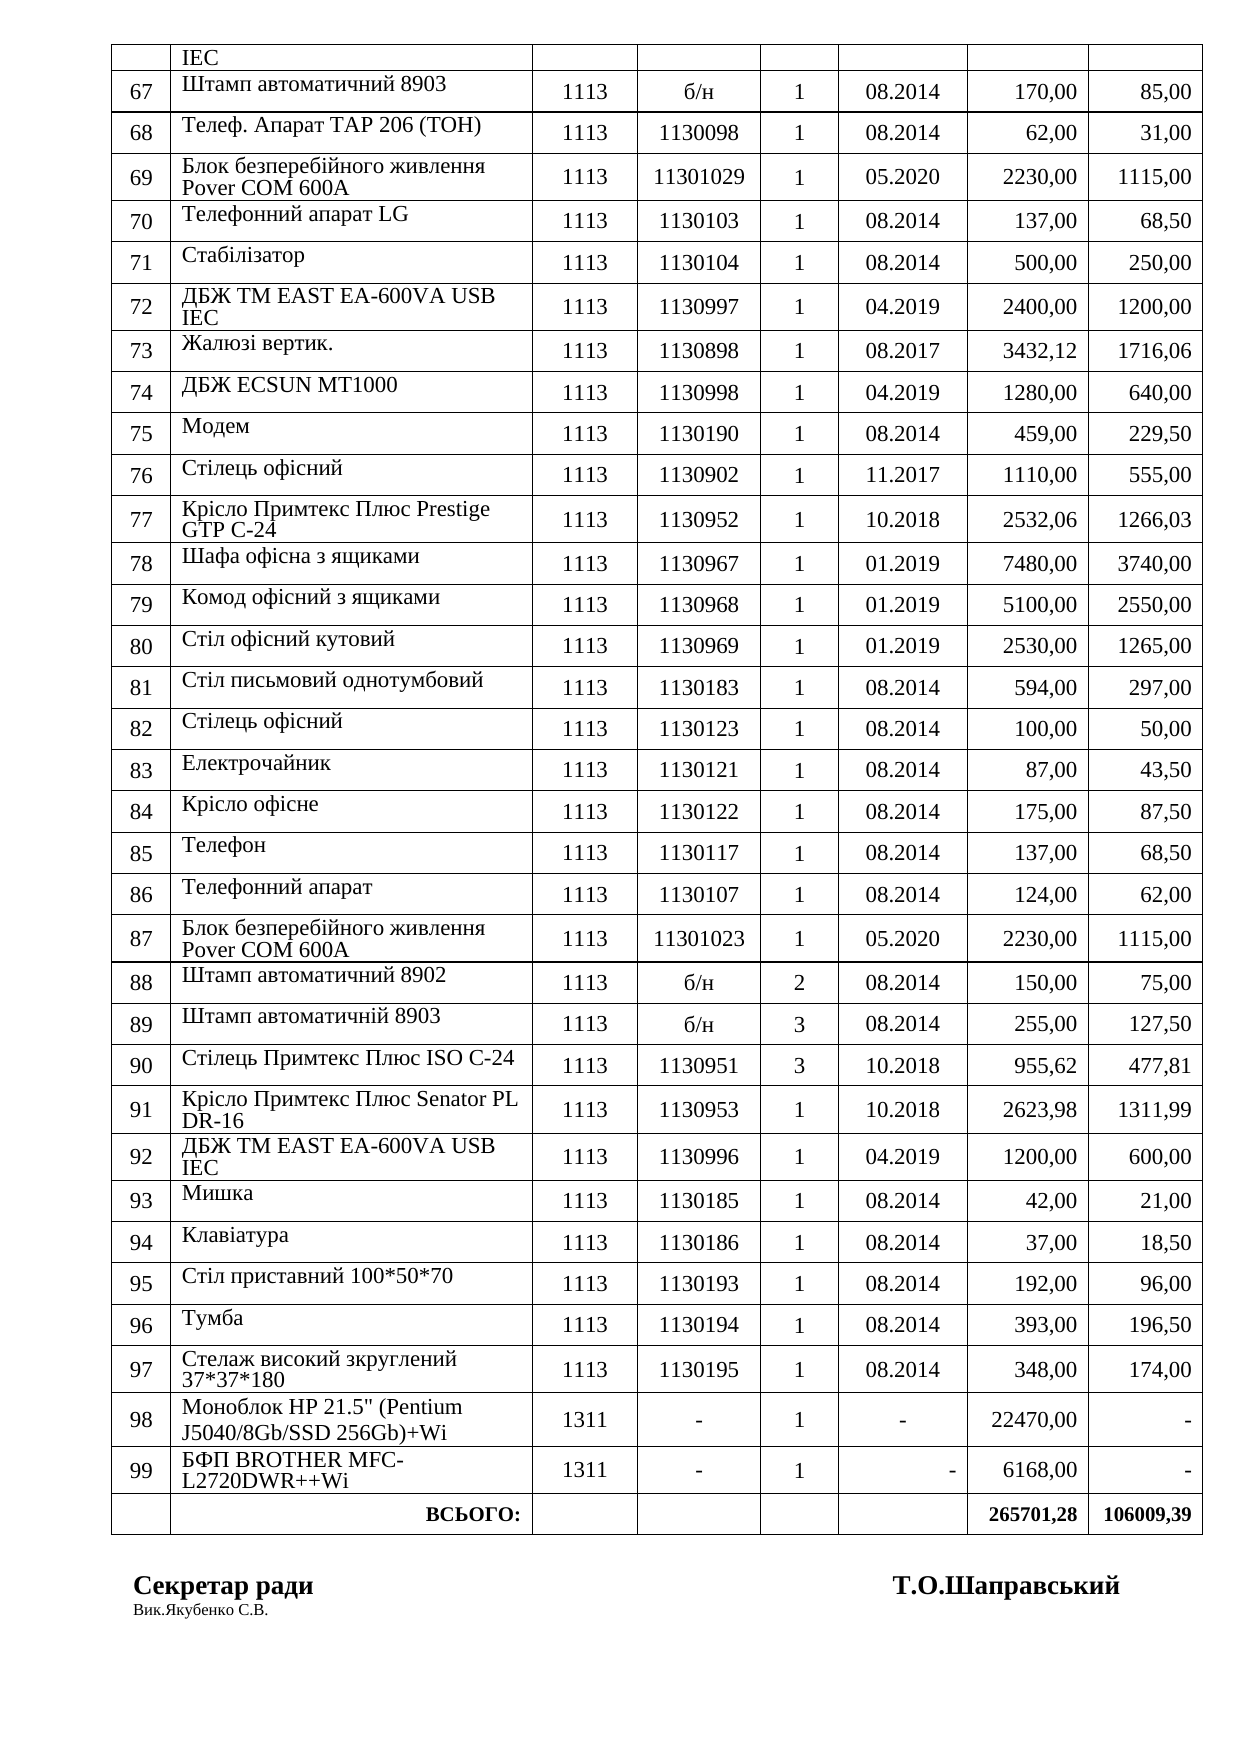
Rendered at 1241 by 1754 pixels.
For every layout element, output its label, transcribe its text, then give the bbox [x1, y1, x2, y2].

table_cell 1113 [533, 1263, 637, 1304]
table_cell 10.2018 [839, 1086, 967, 1132]
table_cell 6168,00 [968, 1447, 1088, 1493]
table_cell 81 [112, 667, 170, 707]
table_cell 93 [112, 1181, 170, 1221]
table_cell - [638, 1447, 760, 1493]
table_cell 87,50 [1089, 791, 1202, 832]
table_cell 1113 [533, 1181, 637, 1221]
table_cell 137,00 [968, 201, 1088, 241]
table_cell Стілець офісний [171, 455, 532, 495]
table_cell 1 [761, 45, 838, 70]
table_cell 1113 [533, 709, 637, 749]
table_cell 1 [761, 71, 838, 111]
table_cell 2550,00 [1089, 585, 1202, 625]
table_cell 90 [112, 1045, 170, 1085]
table_cell 124,00 [968, 874, 1088, 914]
table_cell 255,00 [968, 1004, 1088, 1044]
table_cell 1 [761, 496, 838, 542]
table_cell 1113 [533, 1305, 637, 1345]
table_cell 1 [761, 1346, 838, 1392]
table_cell 175,00 [968, 791, 1088, 832]
table_cell 98 [112, 1393, 170, 1446]
table_cell 43,50 [1089, 750, 1202, 790]
table_cell 1113 [533, 1346, 637, 1392]
table_cell - [1089, 1393, 1202, 1446]
table_cell 08.2014 [839, 1181, 967, 1221]
table_cell 1113 [533, 413, 637, 454]
table_cell Телефонний апарат LG [171, 201, 532, 241]
table_cell Стіл офісний кутовий [171, 626, 532, 666]
table_cell 1280,00 [968, 372, 1088, 412]
table_cell Модем [171, 413, 532, 454]
table_cell 1130123 [638, 709, 760, 749]
table_cell 137,00 [968, 833, 1088, 873]
table_cell 67 [112, 71, 170, 111]
table_cell 1200,00 [1089, 284, 1202, 329]
table_cell 1113 [533, 1045, 637, 1085]
table_cell 62,00 [1089, 874, 1202, 914]
table_cell б/н [638, 963, 760, 1003]
table_cell 1 [761, 709, 838, 749]
table_cell 10.2018 [839, 496, 967, 542]
table_cell 1113 [533, 750, 637, 790]
table_cell 1130195 [638, 1346, 760, 1392]
table_cell 10.2018 [839, 1045, 967, 1085]
table_cell Шафа офісна з ящиками [171, 543, 532, 583]
table_cell 393,00 [968, 1305, 1088, 1345]
table_cell 82 [112, 709, 170, 749]
table_cell 170,00 [968, 71, 1088, 111]
table_cell Штамп автоматичний 8903 [171, 71, 532, 111]
table_cell 600,00 [1089, 1134, 1202, 1179]
table_cell 1 [761, 455, 838, 495]
table_cell 37,00 [968, 1222, 1088, 1262]
table_cell 1113 [533, 667, 637, 707]
table_cell 04.2019 [839, 372, 967, 412]
table_cell Крісло Примтекс Плюс Prestige GTP C-24 [171, 496, 532, 542]
table_cell 1130122 [638, 791, 760, 832]
table_cell 42,00 [968, 1181, 1088, 1221]
table_cell 1 [761, 1181, 838, 1221]
table_cell 1 [761, 667, 838, 707]
table_cell 01.2019 [839, 585, 967, 625]
table_cell 1110,00 [968, 455, 1088, 495]
table_cell 1113 [533, 154, 637, 200]
table_cell Моноблок HP 21.5" (Pentium J5040/8Gb/SSD 256Gb)+Wi [171, 1393, 532, 1446]
table_cell Штамп автоматичній 8903 [171, 1004, 532, 1044]
table_cell 5100,00 [968, 585, 1088, 625]
table_cell 1 [761, 1393, 838, 1446]
table_cell 04.2019 [839, 1134, 967, 1179]
table_cell 1 [761, 915, 838, 961]
table_cell Клавіатура [171, 1222, 532, 1262]
table_cell 08.2014 [839, 1305, 967, 1345]
table_cell 04.2019 [839, 284, 967, 329]
table_cell 1113 [533, 874, 637, 914]
table_cell 89 [112, 1004, 170, 1044]
table_cell Крісло Примтекс Плюс Senator PL DR-16 [171, 1086, 532, 1132]
table_cell 08.2017 [839, 331, 967, 371]
table_cell 1130121 [638, 750, 760, 790]
table_cell 1716,06 [1089, 331, 1202, 371]
table_cell Блок безперебійного живлення Pover COM 600A [171, 154, 532, 200]
table_cell 2530,00 [968, 626, 1088, 666]
table_cell 1113 [533, 1134, 637, 1179]
table_cell 1 [761, 585, 838, 625]
table_cell 106009,39 [1089, 1494, 1202, 1534]
table_cell [638, 1494, 760, 1534]
table_cell 2230,00 [968, 154, 1088, 200]
table_cell Блок безперебійного живлення Pover COM 600A [171, 915, 532, 961]
table_cell Жалюзі вертик. [171, 331, 532, 371]
table_cell 68 [112, 113, 170, 153]
table_cell 1130104 [638, 242, 760, 282]
table_cell 08.2014 [839, 71, 967, 111]
table_cell 1 [761, 242, 838, 282]
table_cell [533, 1494, 637, 1534]
table_cell 174,00 [1089, 1346, 1202, 1392]
table_cell Телефон [171, 833, 532, 873]
table_cell 1113 [533, 45, 637, 70]
table_cell ВСЬОГО: [171, 1494, 532, 1534]
table_cell 1113 [533, 113, 637, 153]
table_cell 1130902 [638, 455, 760, 495]
table_cell 1113 [533, 833, 637, 873]
table_cell 08.2014 [839, 791, 967, 832]
table_cell 1130953 [638, 1086, 760, 1132]
table_cell 62,00 [968, 113, 1088, 153]
table_cell 76 [112, 455, 170, 495]
table_cell 1130967 [638, 543, 760, 583]
table_cell 1115,00 [1089, 915, 1202, 961]
table_cell 1 [761, 1086, 838, 1132]
table_cell 1113 [533, 372, 637, 412]
table_cell 1 [761, 331, 838, 371]
table_cell 18,50 [1089, 1222, 1202, 1262]
table_cell Крісло офісне [171, 791, 532, 832]
table_cell 1311 [533, 1393, 637, 1446]
table_cell 150,00 [968, 963, 1088, 1003]
table_cell 72 [112, 284, 170, 329]
table_cell 3 [761, 1045, 838, 1085]
table_cell 2230,00 [968, 915, 1088, 961]
table_cell 95 [112, 1263, 170, 1304]
table_cell 04.2019 [839, 45, 967, 70]
table_cell 1130185 [638, 1181, 760, 1221]
table_cell 1 [761, 284, 838, 329]
table_cell 3 [761, 1004, 838, 1044]
table_cell 1113 [533, 915, 637, 961]
table_cell 80 [112, 626, 170, 666]
table_cell б/н [638, 1004, 760, 1044]
table_cell 1130995 [638, 45, 760, 70]
table_cell 1 [761, 874, 838, 914]
table_cell 1113 [533, 1004, 637, 1044]
table_cell 1113 [533, 284, 637, 329]
table_cell 08.2014 [839, 413, 967, 454]
table_cell ДБЖ TM EAST EA-600VA USB IEC [171, 1134, 532, 1179]
table_cell 1113 [533, 496, 637, 542]
table_cell 05.2020 [839, 915, 967, 961]
table_cell 11301023 [638, 915, 760, 961]
table_cell 99 [112, 1447, 170, 1493]
table_cell Телефонний апарат [171, 874, 532, 914]
table_cell 94 [112, 1222, 170, 1262]
table_cell - [839, 1447, 967, 1493]
table_cell ДБЖ TM EAST EA-600VA USB IEC [171, 284, 532, 329]
table_cell 1113 [533, 71, 637, 111]
table_cell 08.2014 [839, 1346, 967, 1392]
table_cell 265701,28 [968, 1494, 1088, 1534]
table_cell 96 [112, 1305, 170, 1345]
table_cell 1 [761, 1305, 838, 1345]
table_cell Стіл письмовий однотумбовий [171, 667, 532, 707]
table_cell 1 [761, 1263, 838, 1304]
table_cell 96,00 [1089, 1263, 1202, 1304]
table_cell 1266,03 [1089, 496, 1202, 542]
table_cell Штамп автоматичний 8902 [171, 963, 532, 1003]
table_cell 08.2014 [839, 1004, 967, 1044]
table_cell 1 [761, 1447, 838, 1493]
table_cell 05.2020 [839, 154, 967, 200]
table_cell 1 [761, 413, 838, 454]
table_cell 1113 [533, 242, 637, 282]
table_cell 70 [112, 201, 170, 241]
table_cell 79 [112, 585, 170, 625]
table_cell [761, 1494, 838, 1534]
table_cell 2532,06 [968, 496, 1088, 542]
table_cell 78 [112, 543, 170, 583]
table_cell 1 [761, 543, 838, 583]
table_cell Стілець Примтекс Плюс ISO С-24 [171, 1045, 532, 1085]
table_cell 22470,00 [968, 1393, 1088, 1446]
table_cell 1 [761, 154, 838, 200]
table_cell 1311 [533, 1447, 637, 1493]
table_cell 348,00 [968, 1346, 1088, 1392]
table_cell 08.2014 [839, 1263, 967, 1304]
table_cell 08.2014 [839, 667, 967, 707]
table_cell 1115,00 [1089, 154, 1202, 200]
table_cell 477,81 [1089, 1045, 1202, 1085]
table_cell 250,00 [1089, 242, 1202, 282]
table_cell 75,00 [1089, 963, 1202, 1003]
table_cell 1311,99 [1089, 1086, 1202, 1132]
table_cell 91 [112, 1086, 170, 1132]
table_cell 1200,00 [968, 1134, 1088, 1179]
table_cell 1113 [533, 585, 637, 625]
table_cell Комод офісний з ящиками [171, 585, 532, 625]
table_cell б/н [638, 71, 760, 111]
text Секретар ради Т.О.Шаправський [133, 1569, 1181, 1600]
table_cell - [1089, 1447, 1202, 1493]
table_cell 2 [761, 963, 838, 1003]
table_cell 21,00 [1089, 1181, 1202, 1221]
table_cell 1 [761, 113, 838, 153]
table_cell 1130190 [638, 413, 760, 454]
table_cell 1130968 [638, 585, 760, 625]
table_cell 1 [761, 626, 838, 666]
table_cell 3740,00 [1089, 543, 1202, 583]
table_cell 1 [761, 750, 838, 790]
table_cell 1 [761, 833, 838, 873]
table_cell 08.2014 [839, 833, 967, 873]
table_cell 1130969 [638, 626, 760, 666]
table_cell 1 [761, 1134, 838, 1179]
table_cell 2400,00 [968, 284, 1088, 329]
table_cell 87 [112, 915, 170, 961]
table_cell 1 [761, 201, 838, 241]
table_cell 74 [112, 372, 170, 412]
table_cell 555,00 [1089, 455, 1202, 495]
table_cell 66 [112, 45, 170, 70]
table_cell 594,00 [968, 667, 1088, 707]
table_cell - [839, 1393, 967, 1446]
table_cell 1113 [533, 1086, 637, 1132]
table_cell 08.2014 [839, 1222, 967, 1262]
table_cell 100,00 [968, 709, 1088, 749]
table_cell Телеф. Апарат ТАР 206 (ТОН) [171, 113, 532, 153]
table_cell 500,00 [968, 242, 1088, 282]
table_cell Стіл приставний 100*50*70 [171, 1263, 532, 1304]
table_cell 1200,00 [968, 45, 1088, 70]
table_cell 1 [761, 1222, 838, 1262]
table_cell 1130996 [638, 1134, 760, 1179]
table_cell 1130107 [638, 874, 760, 914]
table_cell Стелаж високий зкруглений 37*37*180 [171, 1346, 532, 1392]
table_cell Електрочайник [171, 750, 532, 790]
table_cell 08.2014 [839, 113, 967, 153]
table_cell Мишка [171, 1181, 532, 1221]
table_cell 73 [112, 331, 170, 371]
table_cell 1130194 [638, 1305, 760, 1345]
text Вик.Якубенко С.В. [133, 1600, 1181, 1619]
table_cell 69 [112, 154, 170, 200]
table_cell 459,00 [968, 413, 1088, 454]
table_cell 01.2019 [839, 626, 967, 666]
table_cell 77 [112, 496, 170, 542]
table_cell 08.2014 [839, 709, 967, 749]
table_cell 85 [112, 833, 170, 873]
table_cell 92 [112, 1134, 170, 1179]
table_cell 196,50 [1089, 1305, 1202, 1345]
table_cell 86 [112, 874, 170, 914]
table_cell 87,00 [968, 750, 1088, 790]
table_cell 1 [761, 372, 838, 412]
table_cell 1113 [533, 331, 637, 371]
table_cell [839, 1494, 967, 1534]
table_cell 1130103 [638, 201, 760, 241]
table_cell 1130183 [638, 667, 760, 707]
table_cell 1130898 [638, 331, 760, 371]
table_cell 127,50 [1089, 1004, 1202, 1044]
table_cell 75 [112, 413, 170, 454]
table_cell 08.2014 [839, 750, 967, 790]
table_cell 08.2014 [839, 963, 967, 1003]
table_cell 1130997 [638, 284, 760, 329]
table_cell 297,00 [1089, 667, 1202, 707]
table_cell 1130193 [638, 1263, 760, 1304]
table_cell 1130186 [638, 1222, 760, 1262]
table_cell 08.2014 [839, 242, 967, 282]
table_cell 1130952 [638, 496, 760, 542]
table_cell 68,50 [1089, 201, 1202, 241]
table_cell 7480,00 [968, 543, 1088, 583]
table_cell 955,62 [968, 1045, 1088, 1085]
table_cell 1130098 [638, 113, 760, 153]
table_cell 1113 [533, 626, 637, 666]
table_cell 83 [112, 750, 170, 790]
table_cell 1265,00 [1089, 626, 1202, 666]
table_cell 11301029 [638, 154, 760, 200]
table_cell 97 [112, 1346, 170, 1392]
table_cell 640,00 [1089, 372, 1202, 412]
table_cell 68,50 [1089, 833, 1202, 873]
table_cell [112, 1494, 170, 1534]
table_cell 1113 [533, 791, 637, 832]
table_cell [171, 45, 532, 70]
table_cell 600,00 [1089, 45, 1202, 70]
table_cell ДБЖ ECSUN MT1000 [171, 372, 532, 412]
table_cell 1113 [533, 543, 637, 583]
table_cell 192,00 [968, 1263, 1088, 1304]
table_cell 88 [112, 963, 170, 1003]
table_cell 50,00 [1089, 709, 1202, 749]
table_cell 84 [112, 791, 170, 832]
table_cell 1130951 [638, 1045, 760, 1085]
table_cell 08.2014 [839, 874, 967, 914]
table_cell 1130998 [638, 372, 760, 412]
table_cell 3432,12 [968, 331, 1088, 371]
table_cell Стабілізатор [171, 242, 532, 282]
table_cell Стілець офісний [171, 709, 532, 749]
table_cell - [638, 1393, 760, 1446]
table_cell 1113 [533, 963, 637, 1003]
table_cell 71 [112, 242, 170, 282]
table_cell 11.2017 [839, 455, 967, 495]
table_cell БФП BROTHER MFC-L2720DWR++Wi [171, 1447, 532, 1493]
table_cell Тумба [171, 1305, 532, 1345]
table_cell 01.2019 [839, 543, 967, 583]
table_cell 85,00 [1089, 71, 1202, 111]
table_cell 2623,98 [968, 1086, 1088, 1132]
table_cell 1130117 [638, 833, 760, 873]
table_cell 229,50 [1089, 413, 1202, 454]
table_cell 08.2014 [839, 201, 967, 241]
table_cell 31,00 [1089, 113, 1202, 153]
table_cell 1113 [533, 455, 637, 495]
table_cell 1113 [533, 201, 637, 241]
table_cell 1113 [533, 1222, 637, 1262]
table_cell 1 [761, 791, 838, 832]
